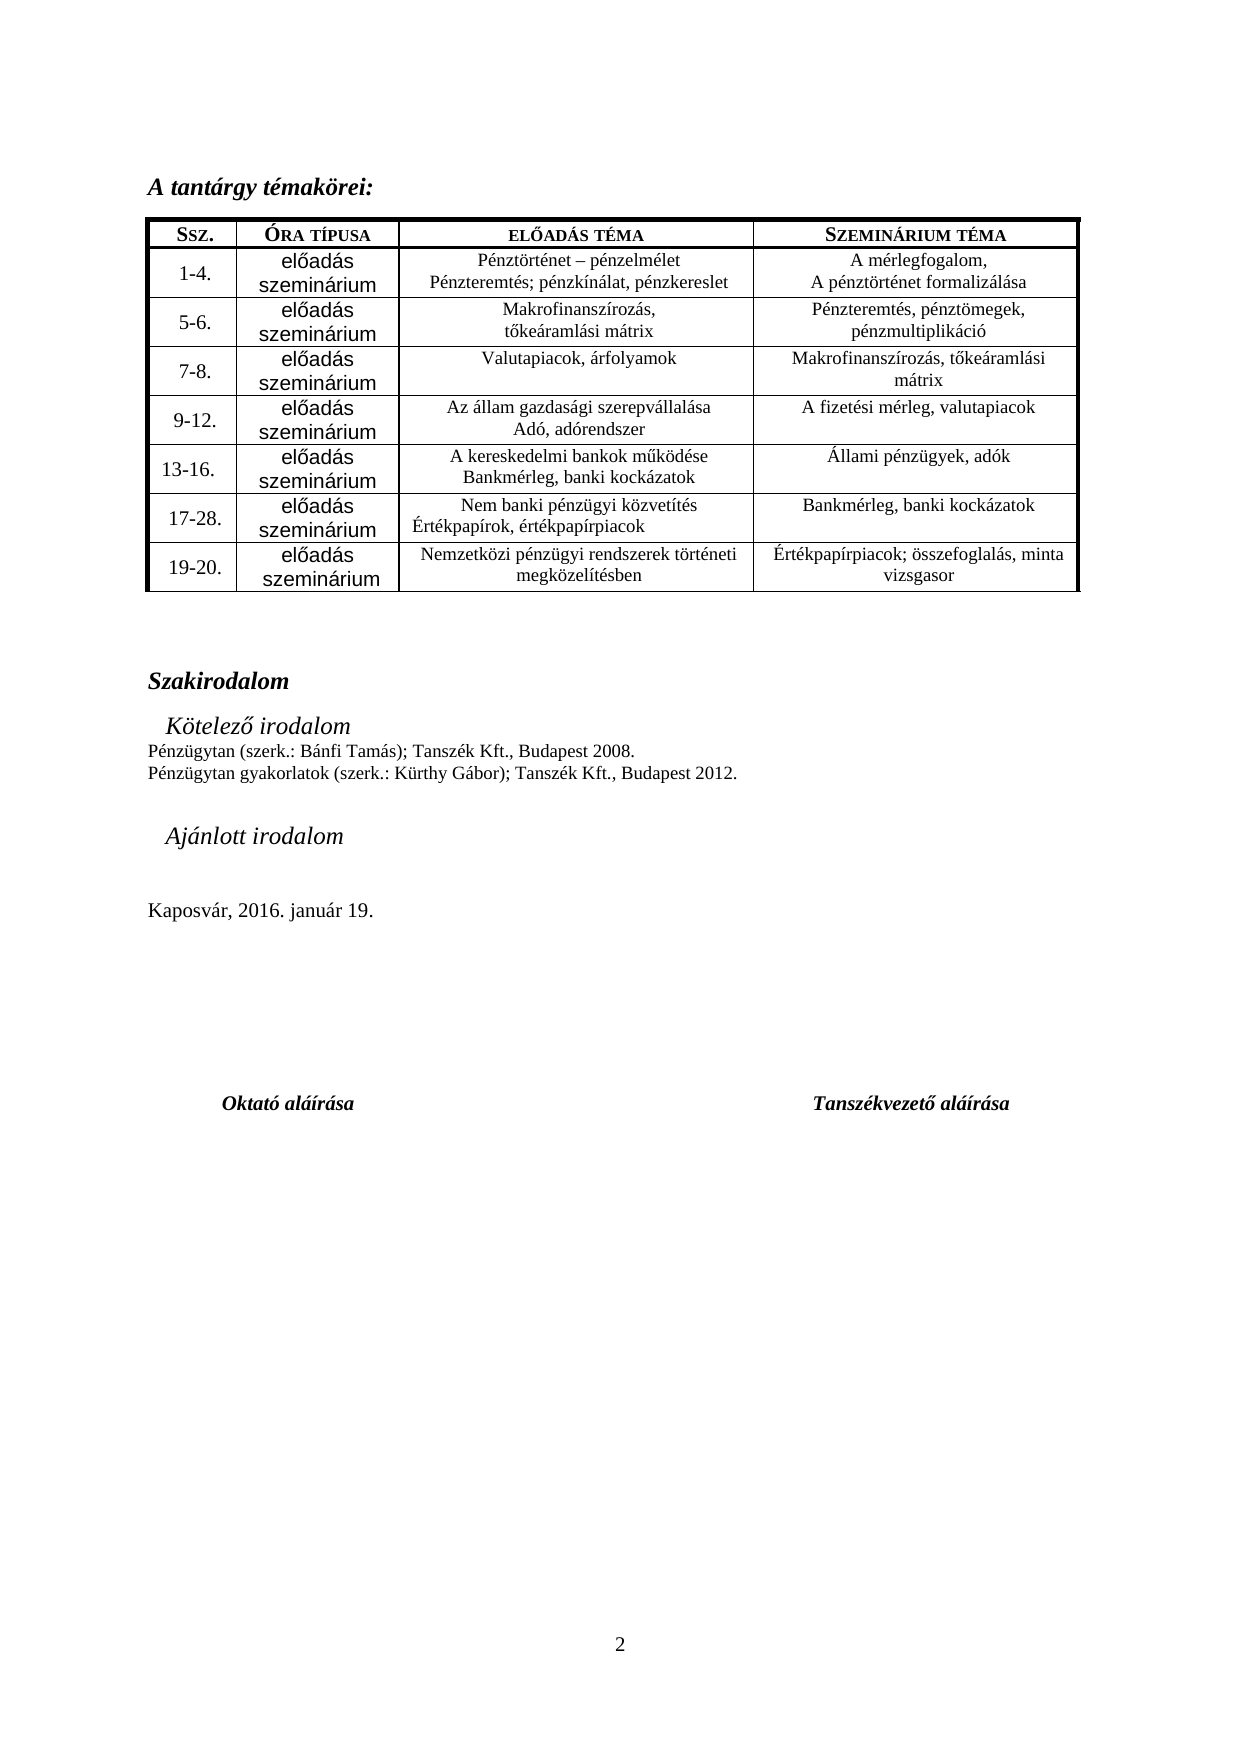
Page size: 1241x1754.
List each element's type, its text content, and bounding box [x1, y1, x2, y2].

table_cell A fizetési mérleg, valutapiacok [754, 396, 1076, 444]
table_cell előadás szeminárium [237, 494, 398, 542]
table_cell előadás szeminárium [237, 543, 398, 591]
table_cell A mérlegfogalom, A pénztörténet formalizálása [754, 249, 1076, 297]
table_header Szeminárium téma [754, 222, 1076, 246]
text Szakirodalom [148, 666, 1092, 695]
table_cell Nem banki pénzügyi közvetítés Értékpapírok, értékpapírpiacok [400, 494, 753, 542]
text Pénzügytan gyakorlatok (szerk.: ); Tanszék Kft., Budapest 2012. [148, 762, 1092, 783]
text Ajánlott irodalom [148, 821, 1092, 850]
table_cell 1-4. [150, 249, 236, 297]
table_cell előadás szeminárium [237, 298, 398, 346]
table_cell Állami pénzügyek, adók [754, 445, 1076, 493]
table_header Ssz. [150, 222, 236, 246]
table_cell előadás szeminárium [237, 249, 398, 297]
text Kötelező irodalom [148, 711, 1092, 740]
table_cell 19-20. [150, 543, 236, 591]
table_cell A kereskedelmi bankok működése Bankmérleg, banki kockázatok [400, 445, 753, 493]
text Kaposvár, 2016. január 19. [148, 898, 1092, 922]
table_cell Pénzteremtés, pénztömegek, pénzmultiplikáció [754, 298, 1076, 346]
table_cell Makrofinanszírozás, tőkeáramlási mátrix [400, 298, 753, 346]
table_header Óra típusa [237, 222, 398, 246]
table_cell Az állam gazdasági szerepvállalása Adó, adórendszer [400, 396, 753, 444]
table_cell 13-16. [150, 445, 236, 493]
text Oktató aláírása Tanszékvezető aláírása [148, 1091, 1092, 1115]
table_cell Makrofinanszírozás, tőkeáramlási mátrix [754, 347, 1076, 395]
table_cell Értékpapírpiacok; összefoglalás, minta vizsgasor [754, 543, 1076, 591]
text Pénzügytan (szerk.: Bánfi Tamás); Tanszék Kft., Budapest 2008. [148, 740, 1092, 762]
table_cell 7-8. [150, 347, 236, 395]
table_cell Valutapiacok, árfolyamok [400, 347, 753, 395]
table_cell Nemzetközi pénzügyi rendszerek történeti megközelítésben [400, 543, 753, 591]
table_cell 9-12. [150, 396, 236, 444]
text A tantárgy témakörei: [148, 172, 1092, 201]
table_cell 5-6. [150, 298, 236, 346]
table_cell előadás szeminárium [237, 347, 398, 395]
table_cell előadás szeminárium [237, 445, 398, 493]
table_header előadás téma [400, 222, 753, 246]
table_cell Bankmérleg, banki kockázatok [754, 494, 1076, 542]
table_cell Pénztörténet – pénzelmélet Pénzteremtés; pénzkínálat, pénzkereslet [400, 249, 753, 297]
table_cell 17-28. [150, 494, 236, 542]
table_cell előadás szeminárium [237, 396, 398, 444]
